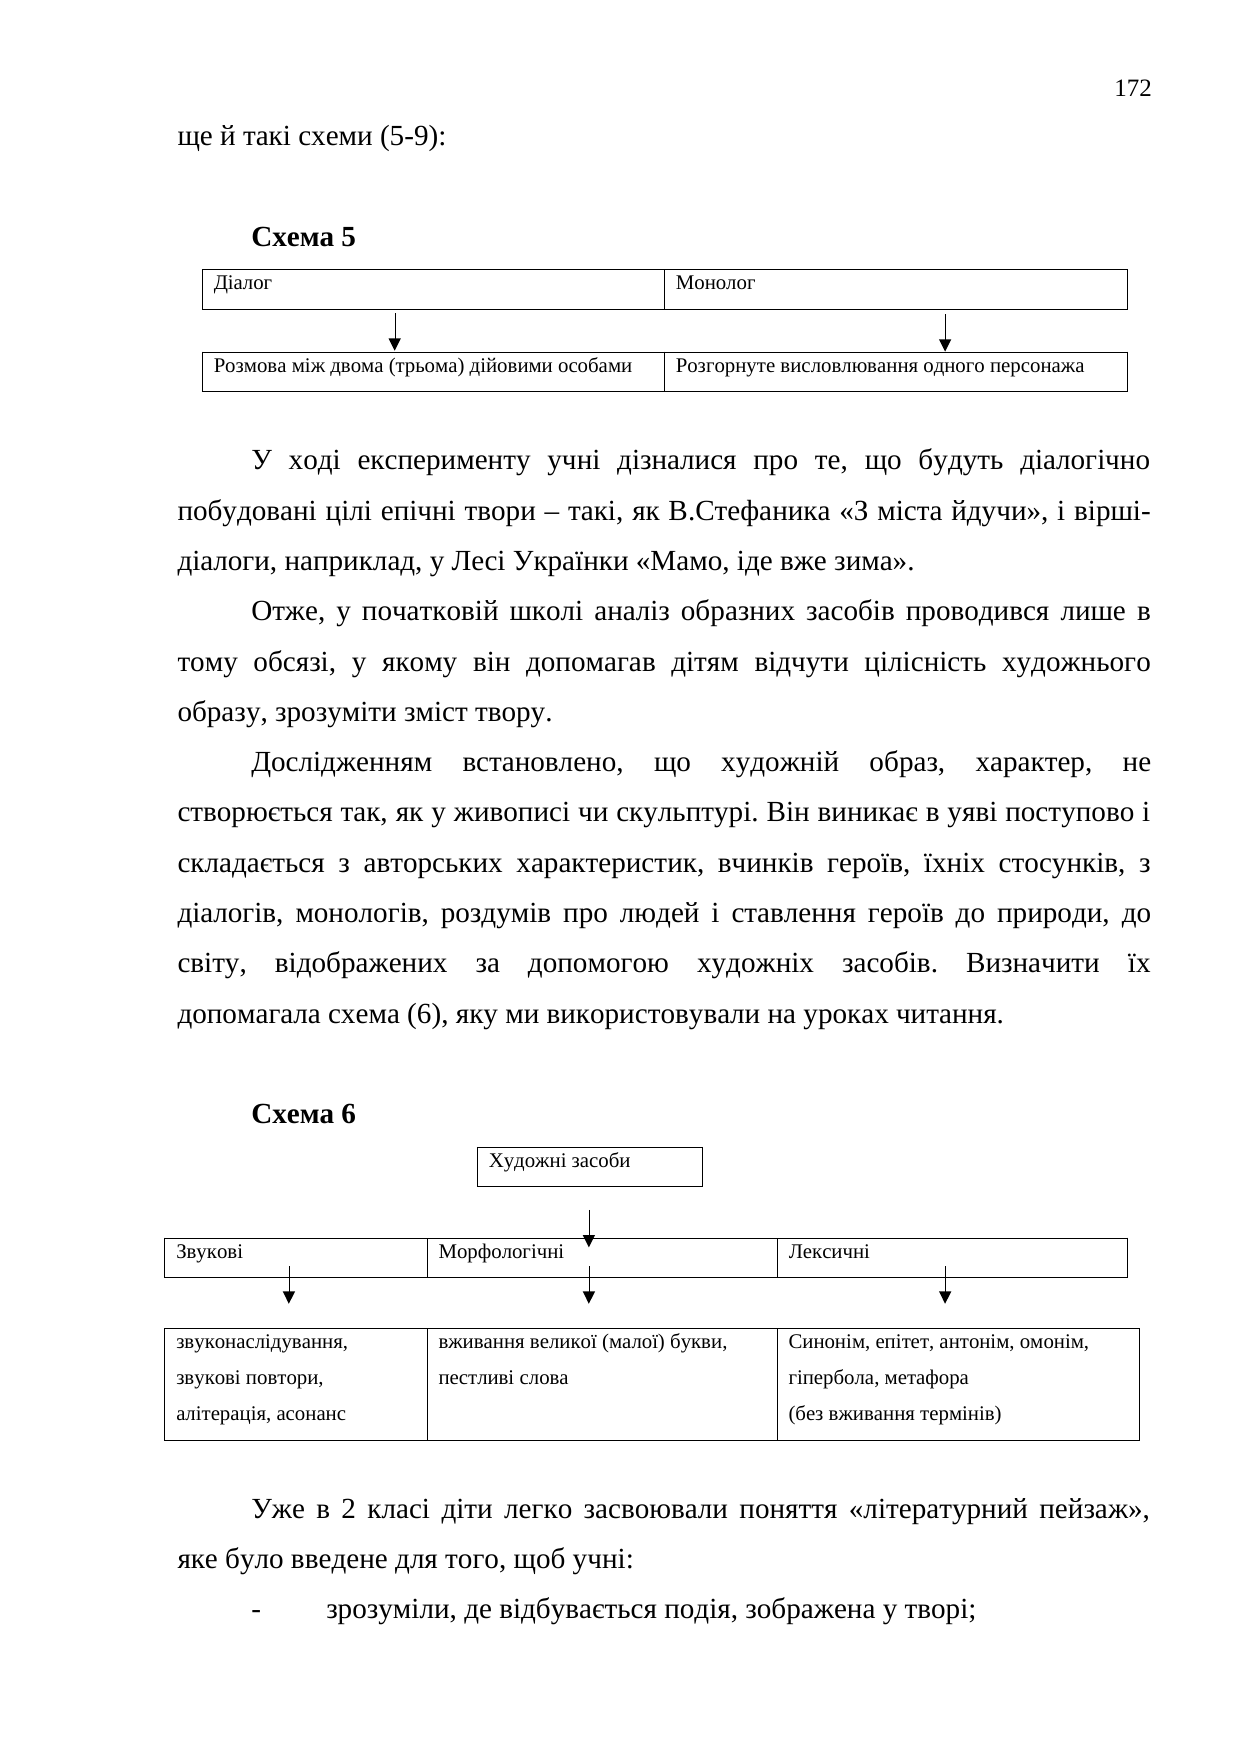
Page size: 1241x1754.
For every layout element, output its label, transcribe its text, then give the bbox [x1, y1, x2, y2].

table_header Синонім, епітет, антонім, омонім, гіпербола, метафора (без вживання термінів) [778, 1329, 1139, 1440]
text Схема 6 [177, 1096, 1152, 1130]
table_header звуконаслідування, звукові повтори, алітерація, асонанс [165, 1329, 427, 1440]
text Схема 5 [177, 219, 1152, 252]
table_header Морфологічні [428, 1239, 777, 1277]
table_header Художні засоби [478, 1148, 702, 1186]
text Отже, у початковій школі аналіз образних засобів проводився лише в тому обсязі, у якому він допомагав дітям відчути цілісність художнього образу, зрозуміти зміст твору. [177, 593, 1152, 727]
list зрозуміли, де відбувається подія, зображена у творі; [177, 1592, 1152, 1625]
table_header Діалог [203, 270, 664, 308]
text Уже в 2 класі діти легко засвоювали поняття «літературний пейзаж», яке було введене для того, щоб учні: [177, 1491, 1152, 1575]
table_cell [202, 310, 1127, 352]
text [177, 118, 1152, 152]
table_cell Розгорнуте висловлювання одного персонажа [665, 353, 1127, 391]
text У ході експерименту учні дізналися про те, що будуть діалогічно побудовані цілі епічні твори – такі, як В.Стефаника «З міста йдучи», і вірші-діалоги, наприклад, у Лесі Українки «Мамо, іде вже зима». [177, 442, 1152, 577]
text Дослідженням встановлено, що художній образ, характер, не створюється так, як у живописі чи скульптурі. Він виникає в уяві поступово і складається з авторських характеристик, вчинків героїв, їхніх стосунків, з діалогів, монологів, роздумів про людей і ставлення героїв до природи, до світу, відображених за допомогою художніх засобів. Визначити їх допомагала схема (6), яку ми використовували на уроках читання. [177, 744, 1152, 1029]
table_header Монолог [665, 270, 1127, 308]
table_cell Розмова між двома (трьома) дійовими особами [203, 353, 664, 391]
table_header вживання великої (малої) букви, пестливі слова [428, 1329, 777, 1440]
table_header Звукові [165, 1239, 427, 1277]
table_header Лексичні [778, 1239, 1127, 1277]
